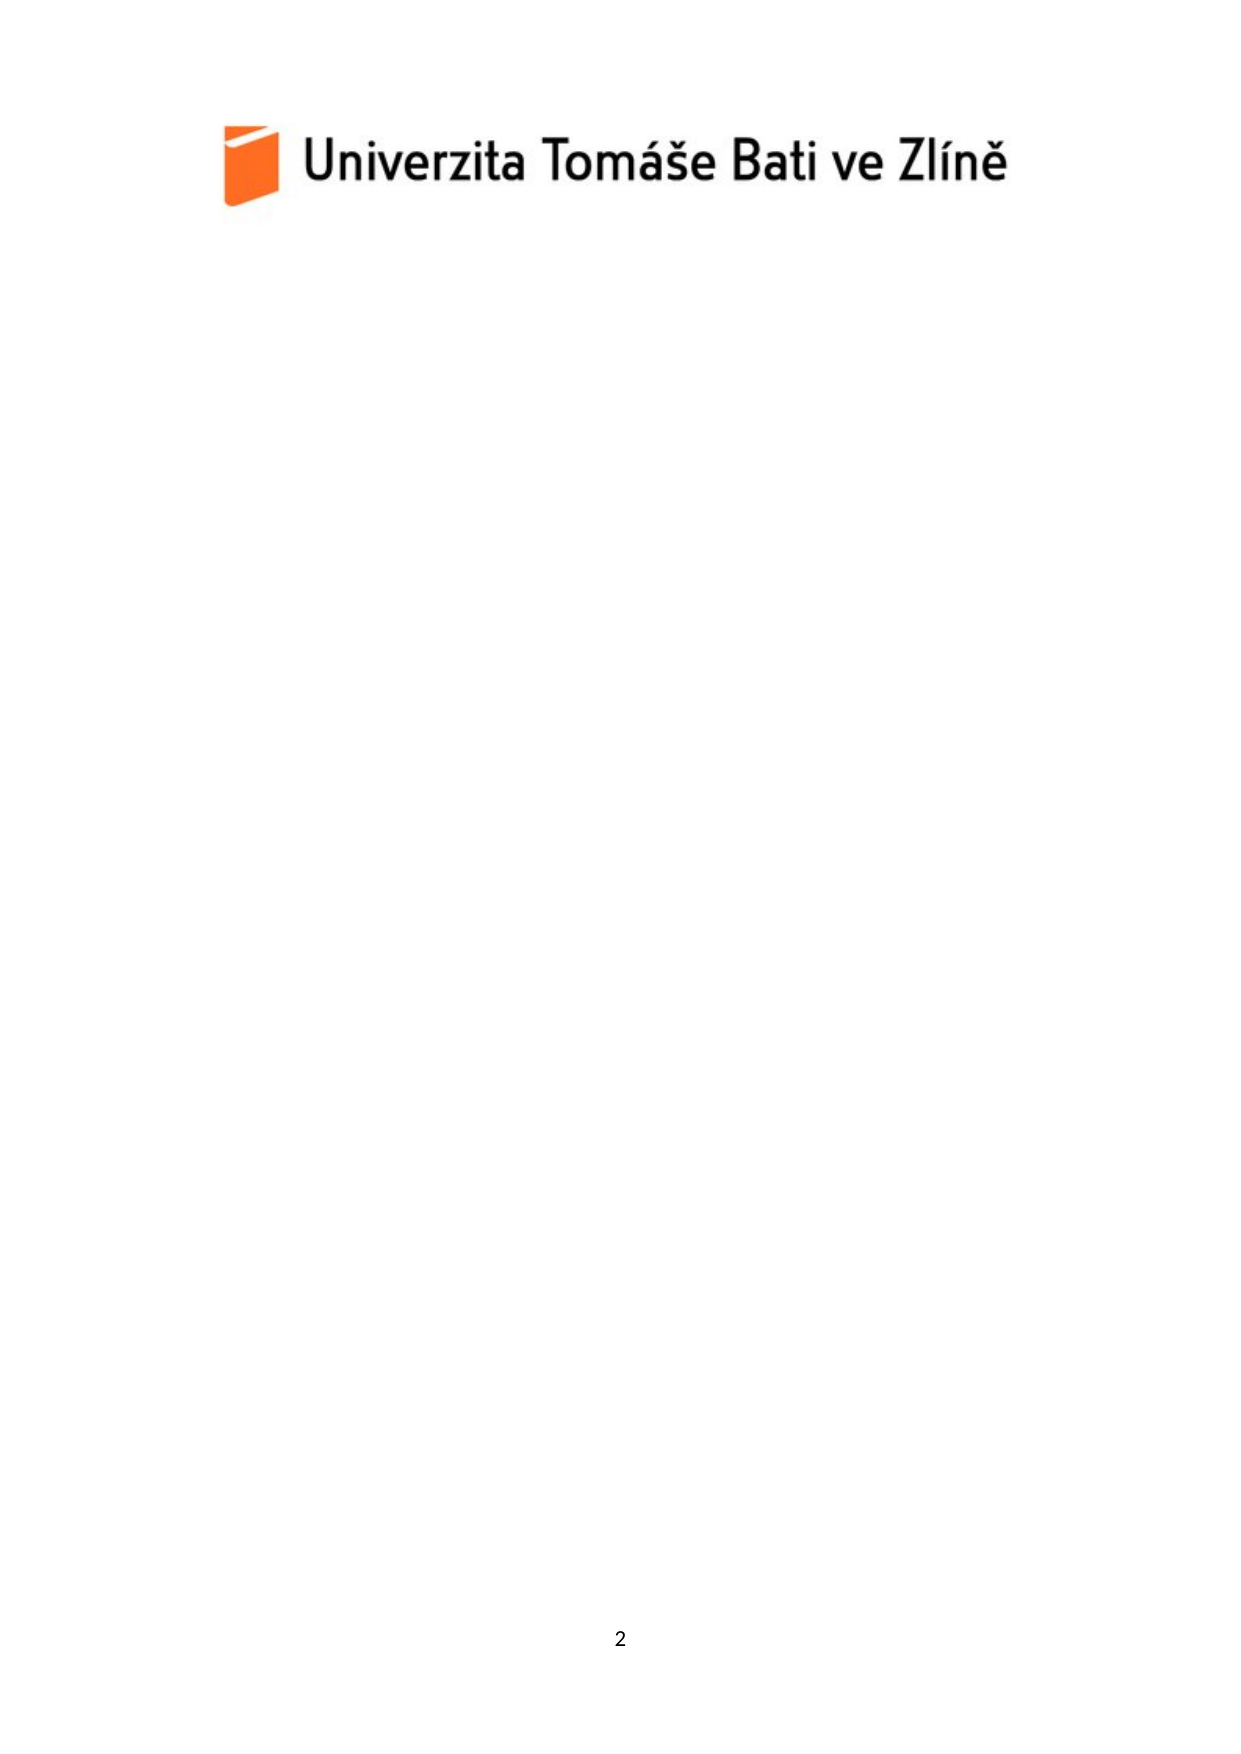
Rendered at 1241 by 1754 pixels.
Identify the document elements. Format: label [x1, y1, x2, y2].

picture [147, 73, 1085, 260]
